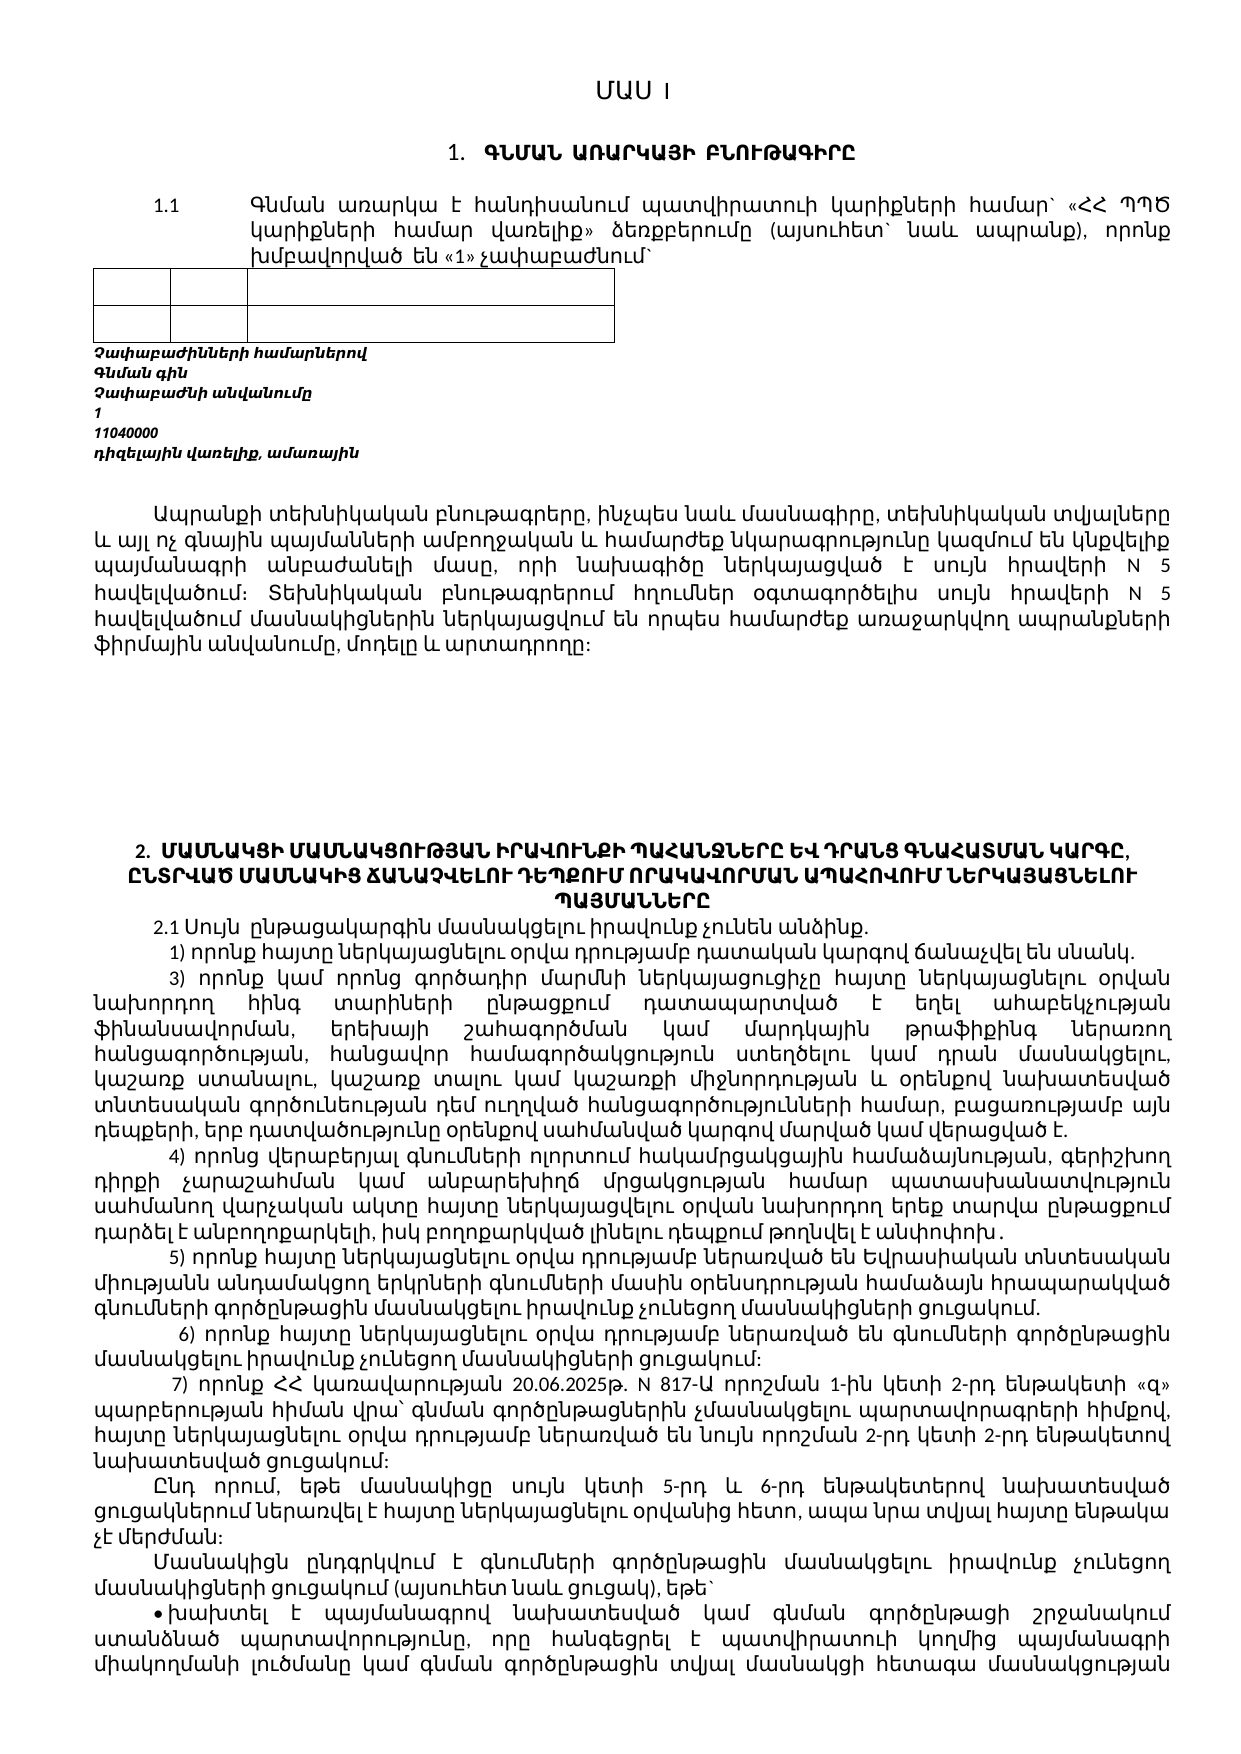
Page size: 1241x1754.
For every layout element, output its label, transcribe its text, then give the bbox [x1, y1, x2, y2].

text 3) որոնք կամ որոնց գործադիր մարմնի ներկայացուցիչը հայտը ներկայացնելու օրվան նախորդող հինգ տարիների ընթացքում դատապարտված է եղել ահաբեկչության ֆինանսավորման, երեխայի շահագործման կամ մարդկային թրաֆիքինգ ներառող հանցագործության, հանցավոր համագործակցություն ստեղծելու կամ դրան մասնակցելու, կաշառք ստանալու, կաշառք տալու կամ կաշառքի միջնորդության և օրենքով նախատեսված տնտեսական գործունեության դեմ ուղղված հանցագործությունների համար, բացառությամբ այն դեպքերի, երբ դատվածությունը օրենքով սահմանված կարգով մարված կամ վերացված է. [94, 965, 1171, 1143]
text 2.1 Սույն ընթացակարգին մասնակցելու իրավունք չունեն անձինք. [94, 914, 1171, 939]
text 2. ՄԱՍՆԱԿՑԻ ՄԱՍՆԱԿՑՈՒԹՅԱՆ ԻՐԱՎՈՒՆՔԻ ՊԱՀԱՆՋՆԵՐԸ ԵՎ ԴՐԱՆՑ ԳՆԱՀԱՏՄԱՆ ԿԱՐԳԸ, ԸՆՏՐՎԱԾ ՄԱՍՆԱԿԻՑ ՃԱՆԱՉՎԵԼՈՒ ԴԵՊՔՈՒՄ ՈՐԱԿԱՎՈՐՄԱՆ ԱՊԱՀՈՎՈՒՄ ՆԵՐԿԱՅԱՑՆԵԼՈՒ ՊԱՅՄԱՆՆԵՐԸ [94, 838, 1171, 914]
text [94, 1600, 1171, 1677]
text Մասնակիցն ընդգրկվում է գնումների գործընթացին մասնակցելու իրավունք չունեցող մասնակիցների ցուցակում (այսուհետ նաև ցուցակ), եթե` [94, 1549, 1171, 1600]
text 5) որոնք հայտը ներկայացնելու օրվա դրությամբ ներառված են Եվրասիական տնտեսական միությանն անդամակցող երկրների գնումների մասին օրենսդրության համաձայն հրապարակված գնումների գործընթացին մասնակցելու իրավունք չունեցող մասնակիցների ցուցակում. [94, 1244, 1171, 1321]
text 6) որոնք հայտը ներկայացնելու օրվա դրությամբ ներառված են գնումների գործընթացին մասնակցելու իրավունք չունեցող մասնակիցների ցուցակում: [94, 1321, 1171, 1372]
text ՄԱՍ I [94, 75, 1171, 106]
text 4) որոնց վերաբերյալ գնումների ոլորտում հակամրցակցային համաձայնության, գերիշխող դիրքի չարաշահման կամ անբարեխիղճ մրցակցության համար պատասխանատվություն սահմանող վարչական ակտը հայտը ներկայացվելու օրվան նախորդող երեք տարվա ընթացքում դարձել է անբողոքարկելի, իսկ բողոքարկված լինելու դեպքում թողնվել է անփոփոխ․ [94, 1143, 1171, 1244]
list ԳՆՄԱՆ ԱՌԱՐԿԱՅԻ ԲՆՈՒԹԱԳԻՐԸ [131, 136, 1171, 167]
text 1) որոնք հայտը ներկայացնելու օրվա դրությամբ դատական կարգով ճանաչվել են սնանկ. [94, 939, 1171, 965]
text Ապրանքի տեխնիկական բնութագրերը, ինչպես նաև մասնագիրը, տեխնիկական տվյալները և այլ ոչ գնային պայմանների ամբողջական և համարժեք նկարագրությունը կազմում են կնքվելիք պայմանագրի անբաժանելի մասը, որի նախագիծը ներկայացված է սույն հրավերի N 5 հավելվածում։ Տեխնիկական բնութագրերում հղումներ օգտագործելիս սույն հրավերի N 5 հավելվածում մասնակիցներին ներկայացվում են որպես համարժեք առաջարկվող ապրանքների ֆիրմային անվանումը, մոդելը և արտադրողը: [94, 501, 1171, 657]
text Ընդ որում, եթե մասնակիցը սույն կետի 5-րդ և 6-րդ ենթակետերով նախատեսված ցուցակներում ներառվել է հայտը ներկայացնելու օրվանից հետո, ապա նրա տվյալ հայտը ենթակա չէ մերժման: [94, 1473, 1171, 1549]
subtitle Գնման առարկա է հանդիսանում պատվիրատուի կարիքների համար` «ՀՀ ՊՊԾ կարիքների համար վառելիք» ձեռքբերումը (այսուհետ` նաև ապրանք), որոնք խմբավորված են «1» չափաբաժնում` [153, 192, 1171, 268]
text 7) որոնք ՀՀ կառավարության 20.06.2025թ. N 817-Ա որոշման 1-ին կետի 2-րդ ենթակետի «զ» պարբերության հիման վրա՝ գնման գործընթացներին չմասնակցելու պարտավորագրերի հիմքով, հայտը ներկայացնելու օրվա դրությամբ ներառված են նույն որոշման 2-րդ կետի 2-րդ ենթակետով նախատեսված ցուցակում: [94, 1372, 1171, 1473]
